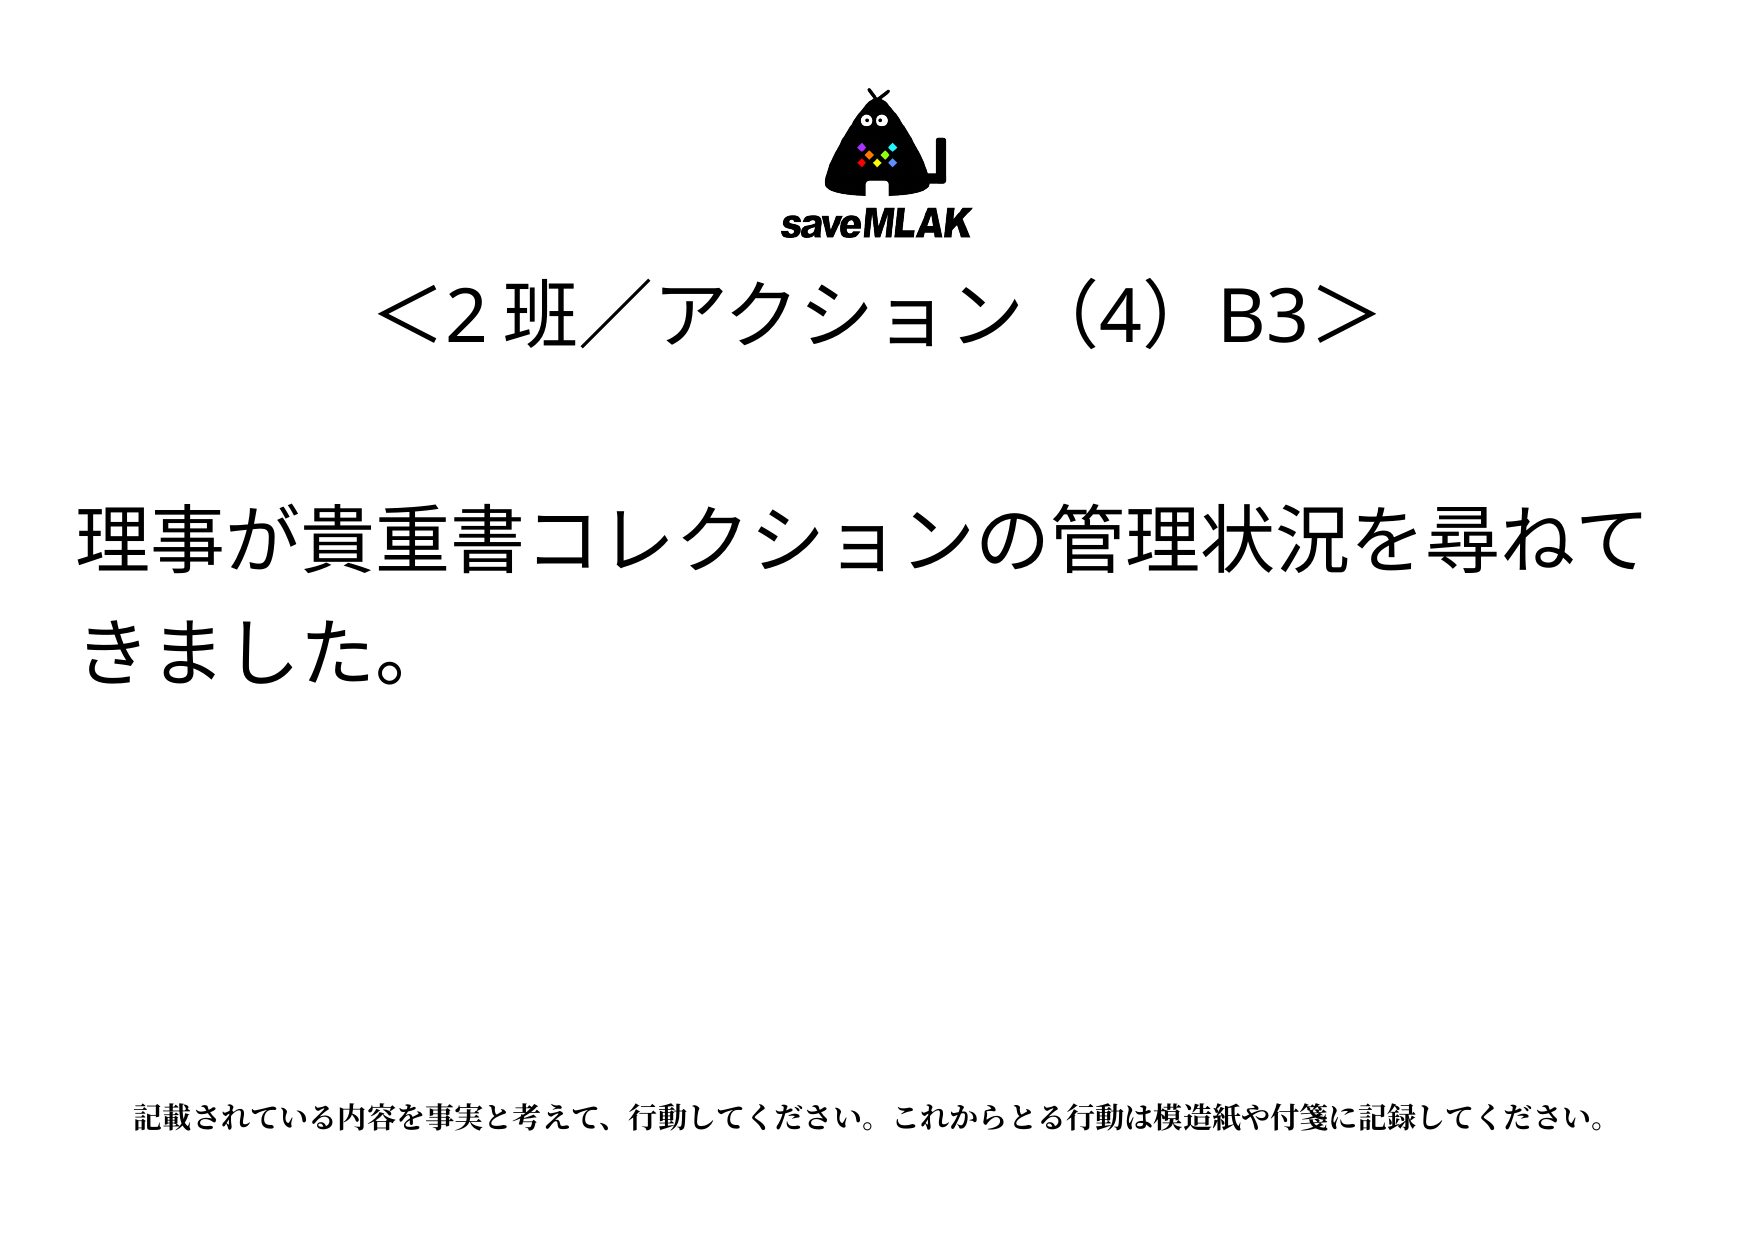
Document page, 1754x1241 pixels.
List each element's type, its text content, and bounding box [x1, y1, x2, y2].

text 理事が貴重書コレクションの管理状況を尋ねてきました。 [75, 479, 1679, 704]
text ＜2班／アクション（4）B3＞ [75, 254, 1679, 366]
picture [781, 88, 973, 238]
